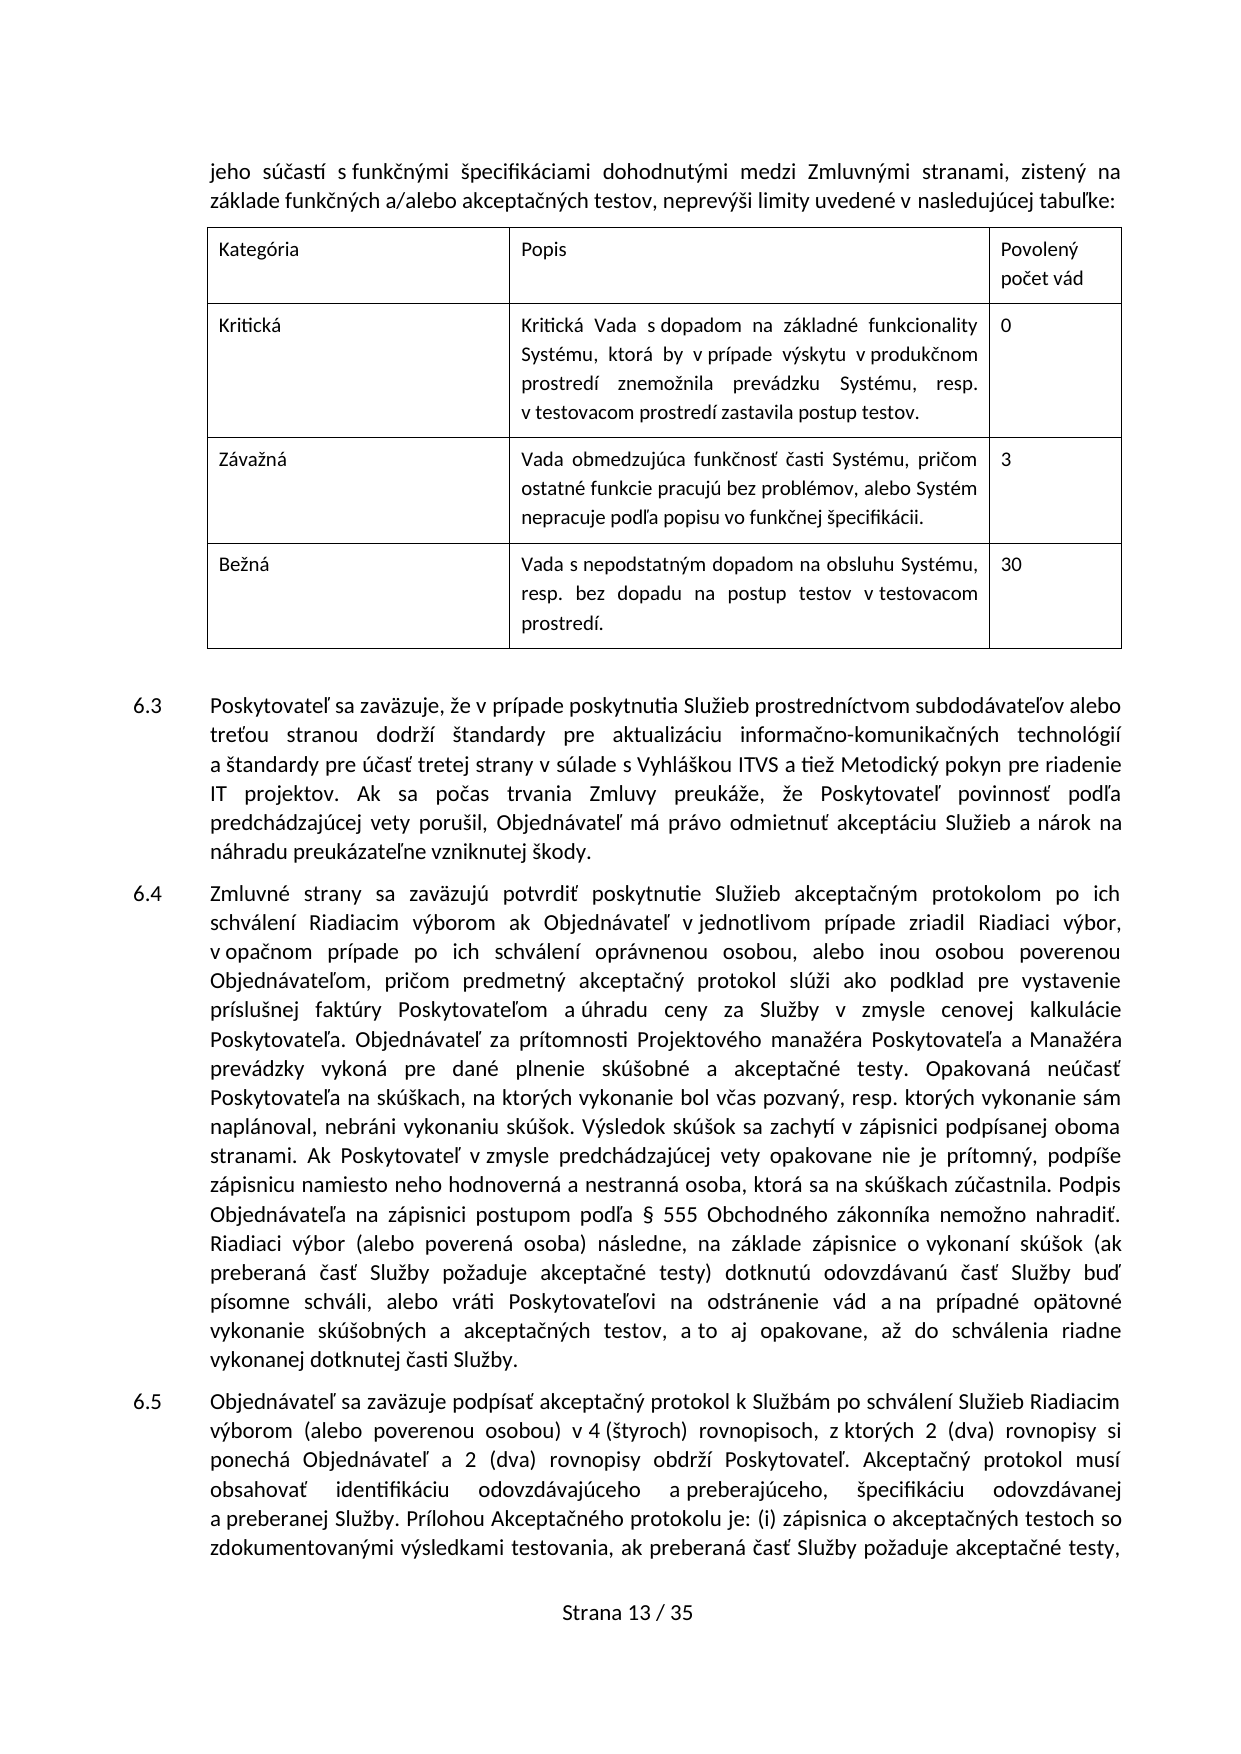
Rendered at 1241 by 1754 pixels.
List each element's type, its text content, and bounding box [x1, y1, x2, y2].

table_header Povolený počet vád [990, 228, 1121, 303]
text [133, 156, 1122, 214]
table_cell Vada obmedzujúca funkčnosť časti Systému, pričom ostatné funkcie pracujú bez problémov, alebo Systém nepracuje podľa popisu vo funkčnej špecifikácii. [510, 438, 989, 542]
table_cell Bežná [208, 544, 509, 648]
text Zmluvné strany sa zaväzujú potvrdiť poskytnutie Služieb akceptačným protokolom po ich schválení Riadiacim výborom ak Objednávateľ v jednotlivom prípade zriadil Riadiaci výbor, v opačnom prípade po ich schválení oprávnenou osobou, alebo inou osobou poverenou Objednávateľom, pričom predmetný akceptačný protokol slúži ako podklad pre vystavenie príslušnej faktúry Poskytovateľom a úhradu ceny za Služby v zmysle cenovej kalkulácie Poskytovateľa. Objednávateľ za prítomnosti Projektového manažéra Poskytovateľa a Manažéra prevádzky vykoná pre dané plnenie skúšobné a akceptačné testy. Opakovaná neúčasť Poskytovateľa na skúškach, na ktorých vykonanie bol včas pozvaný, resp. ktorých vykonanie sám naplánoval, nebráni vykonaniu skúšok. Výsledok skúšok sa zachytí v zápisnici podpísanej oboma stranami. Ak Poskytovateľ v zmysle predchádzajúcej vety opakovane nie je prítomný, podpíše zápisnicu namiesto neho hodnoverná a nestranná osoba, ktorá sa na skúškach zúčastnila. Podpis Objednávateľa na zápisnici postupom podľa § 555 Obchodného zákonníka nemožno nahradiť. Riadiaci výbor (alebo poverená osoba) následne, na základe zápisnice o vykonaní skúšok (ak preberaná časť Služby požaduje akceptačné testy) dotknutú odovzdávanú časť Služby buď písomne schváli, alebo vráti Poskytovateľovi na odstránenie vád a na prípadné opätovné vykonanie skúšobných a akceptačných testov, a to aj opakovane, až do schválenia riadne vykonanej dotknutej časti Služby. [133, 878, 1122, 1374]
table_cell Kritická Vada s dopadom na základné funkcionality Systému, ktorá by v prípade výskytu v produkčnom prostredí znemožnila prevádzku Systému, resp. v testovacom prostredí zastavila postup testov. [510, 304, 989, 437]
table_cell 0 [990, 304, 1121, 437]
table_header Kategória [208, 228, 509, 303]
table_cell 30 [990, 544, 1121, 648]
table_cell Vada s nepodstatným dopadom na obsluhu Systému, resp. bez dopadu na postup testov v testovacom prostredí. [510, 544, 989, 648]
table_header Popis [510, 228, 989, 303]
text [133, 1386, 1122, 1561]
text Poskytovateľ sa zaväzuje, že v prípade poskytnutia Služieb prostredníctvom subdodávateľov alebo treťou stranou dodrží štandardy pre aktualizáciu informačno-komunikačných technológií a štandardy pre účasť tretej strany v súlade s Vyhláškou ITVS a tiež Metodický pokyn pre riadenie IT projektov. Ak sa počas trvania Zmluvy preukáže, že Poskytovateľ povinnosť podľa predchádzajúcej vety porušil, Objednávateľ má právo odmietnuť akceptáciu Služieb a nárok na náhradu preukázateľne vzniknutej škody. [133, 690, 1122, 865]
table_cell Kritická [208, 304, 509, 437]
table_cell 3 [990, 438, 1121, 542]
table_cell Závažná [208, 438, 509, 542]
